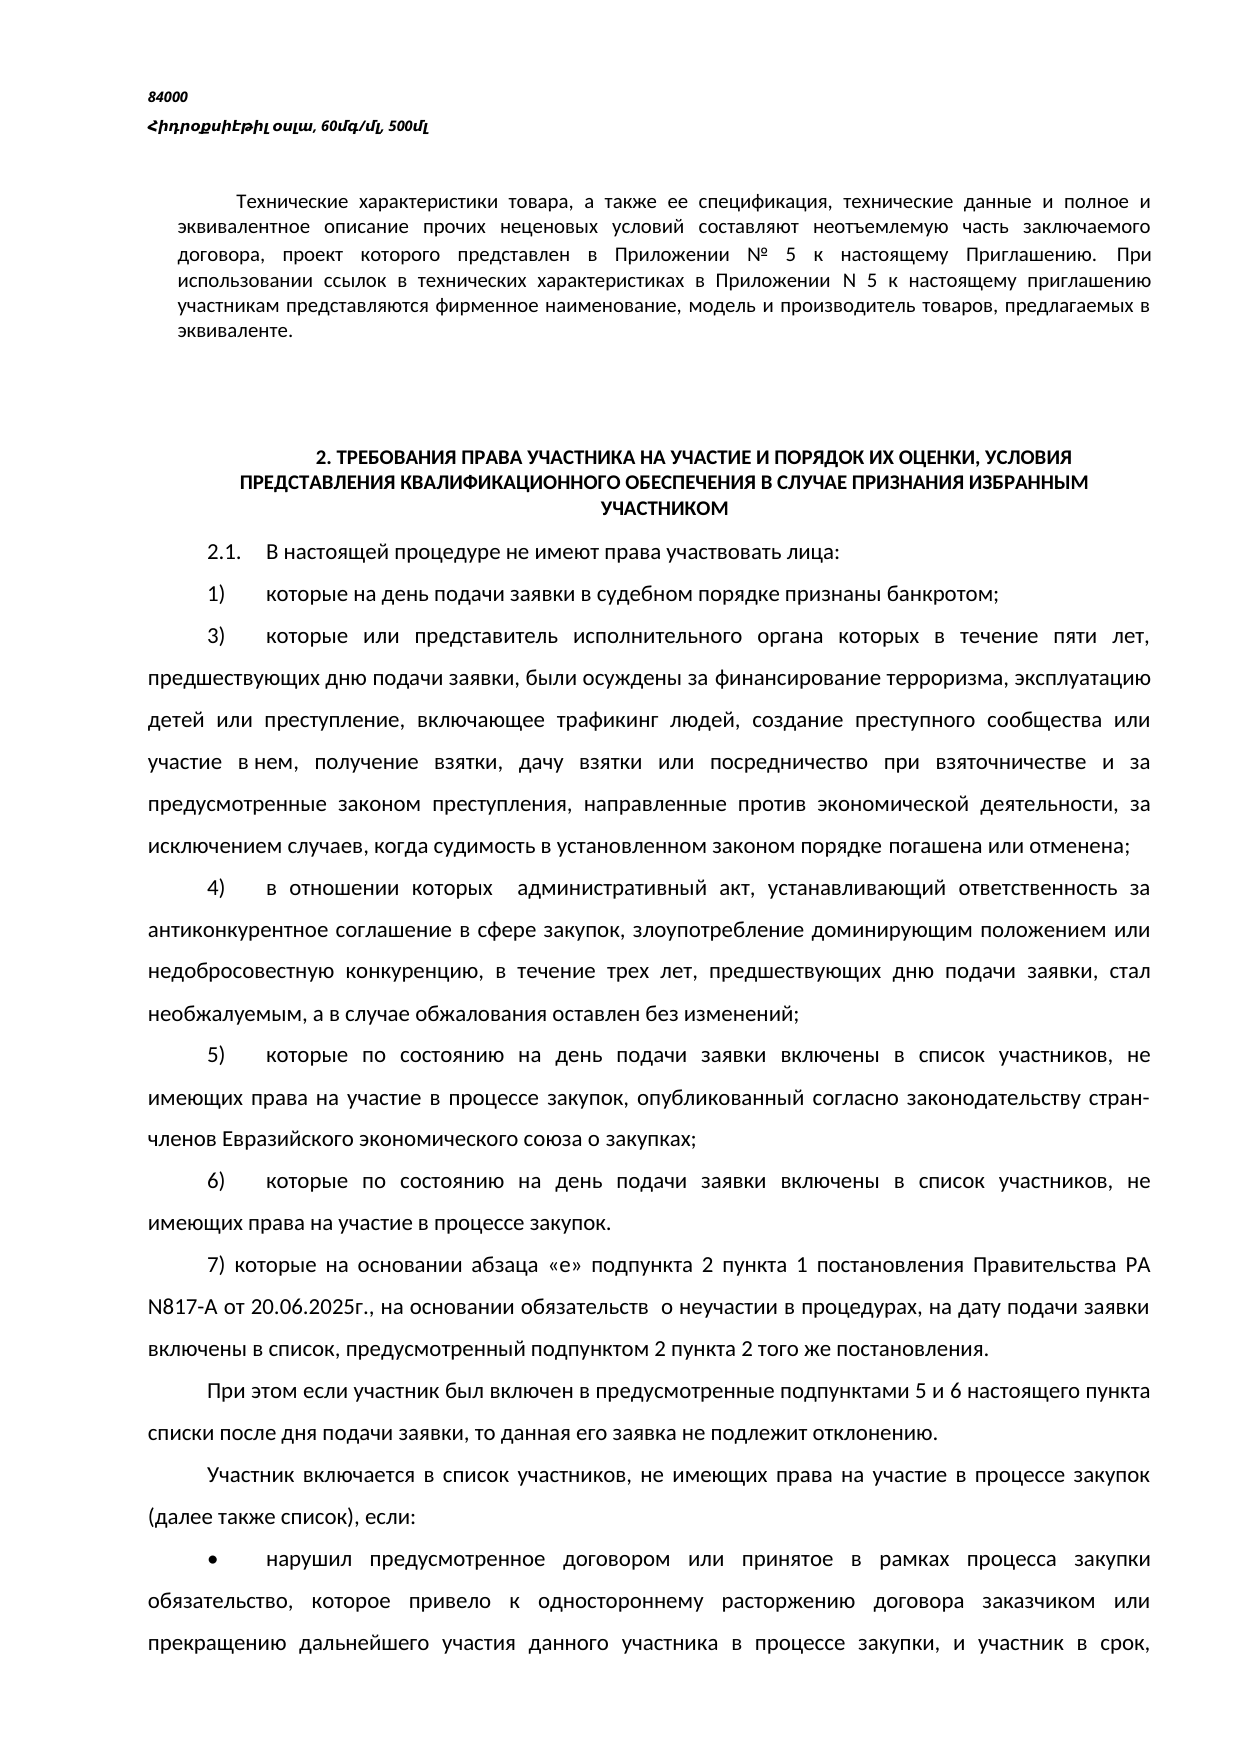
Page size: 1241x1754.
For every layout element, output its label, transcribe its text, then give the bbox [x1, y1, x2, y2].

text 2. ТРЕБОВАНИЯ ПРАВА УЧАСТНИКА НА УЧАСТИЕ И ПОРЯДОК ИХ ОЦЕНКИ, УСЛОВИЯ ПРЕДСТАВЛЕНИЯ КВАЛИФИКАЦИОННОГО ОБЕСПЕЧЕНИЯ В СЛУЧАЕ ПРИЗНАНИЯ ИЗБРАННЫМ УЧАСТНИКОМ [177, 444, 1152, 520]
text 7) которые на основании абзаца «е» подпункта 2 пункта 1 постановления Правительства РА N817-А от 20.06.2025г., на основании обязательств o неучастии в процедурах, на дату подачи заявки включены в список, предусмотренный подпунктом 2 пункта 2 того же постановления. [148, 1251, 1152, 1362]
text При этом если участник был включен в предусмотренные подпунктами 5 и 6 настоящего пункта списки после дня подачи заявки, то данная его заявка не подлежит отклонению. [148, 1376, 1152, 1446]
text 5) которые по состоянию на день подачи заявки включены в список участников, не имеющих права на участие в процессе закупок, опубликованный согласно законодательству стран-членов Евразийского экономического союза о закупках; [148, 1041, 1152, 1153]
text 2.1. В настоящей процедуре не имеют права участвовать лица: [148, 537, 1152, 565]
text 4) в отношении которых административный акт, устанавливающий ответственность за антиконкурентное соглашение в сфере закупок, злоупотребление доминирующим положением или недобросовестную конкуренцию, в течение трех лет, предшествующих дню подачи заявки, стал необжалуемым, а в случае обжалования оставлен без изменений; [148, 873, 1152, 1027]
text 1) которые на день подачи заявки в судебном порядке признаны банкротом; [148, 579, 1152, 607]
text Технические характеристики товара, а также ее спецификация, технические данные и полное и эквивалентное описание прочих неценовых условий составляют неотъемлемую часть заключаемого договора, проект которого представлен в Приложении № 5 к настоящему Приглашению. При использовании ссылок в технических характеристиках в Приложении N 5 к настоящему приглашению участникам представляются фирменное наименование, модель и производитель товаров, предлагаемых в эквиваленте. [177, 188, 1152, 343]
text Участник включается в список участников, не имеющих права на участие в процессе закупок (далее также список), если: [148, 1460, 1152, 1530]
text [148, 1544, 1152, 1656]
text 6) которые по состоянию на день подачи заявки включены в список участников, не имеющих права на участие в процессе закупок. [148, 1167, 1152, 1237]
text 3) которые или представитель исполнительного органа которых в течение пяти лет, предшествующих дню подачи заявки, были осуждены за финансирование терроризма, эксплуатацию детей или преступление, включающее трафикинг людей, создание преступного сообщества или участие в нем, получение взятки, дачу взятки или посредничество при взяточничестве и за предусмотренные законом преступления, направленные против экономической деятельности, за исключением случаев, когда судимость в установленном законом порядке погашена или отменена; [148, 621, 1152, 859]
